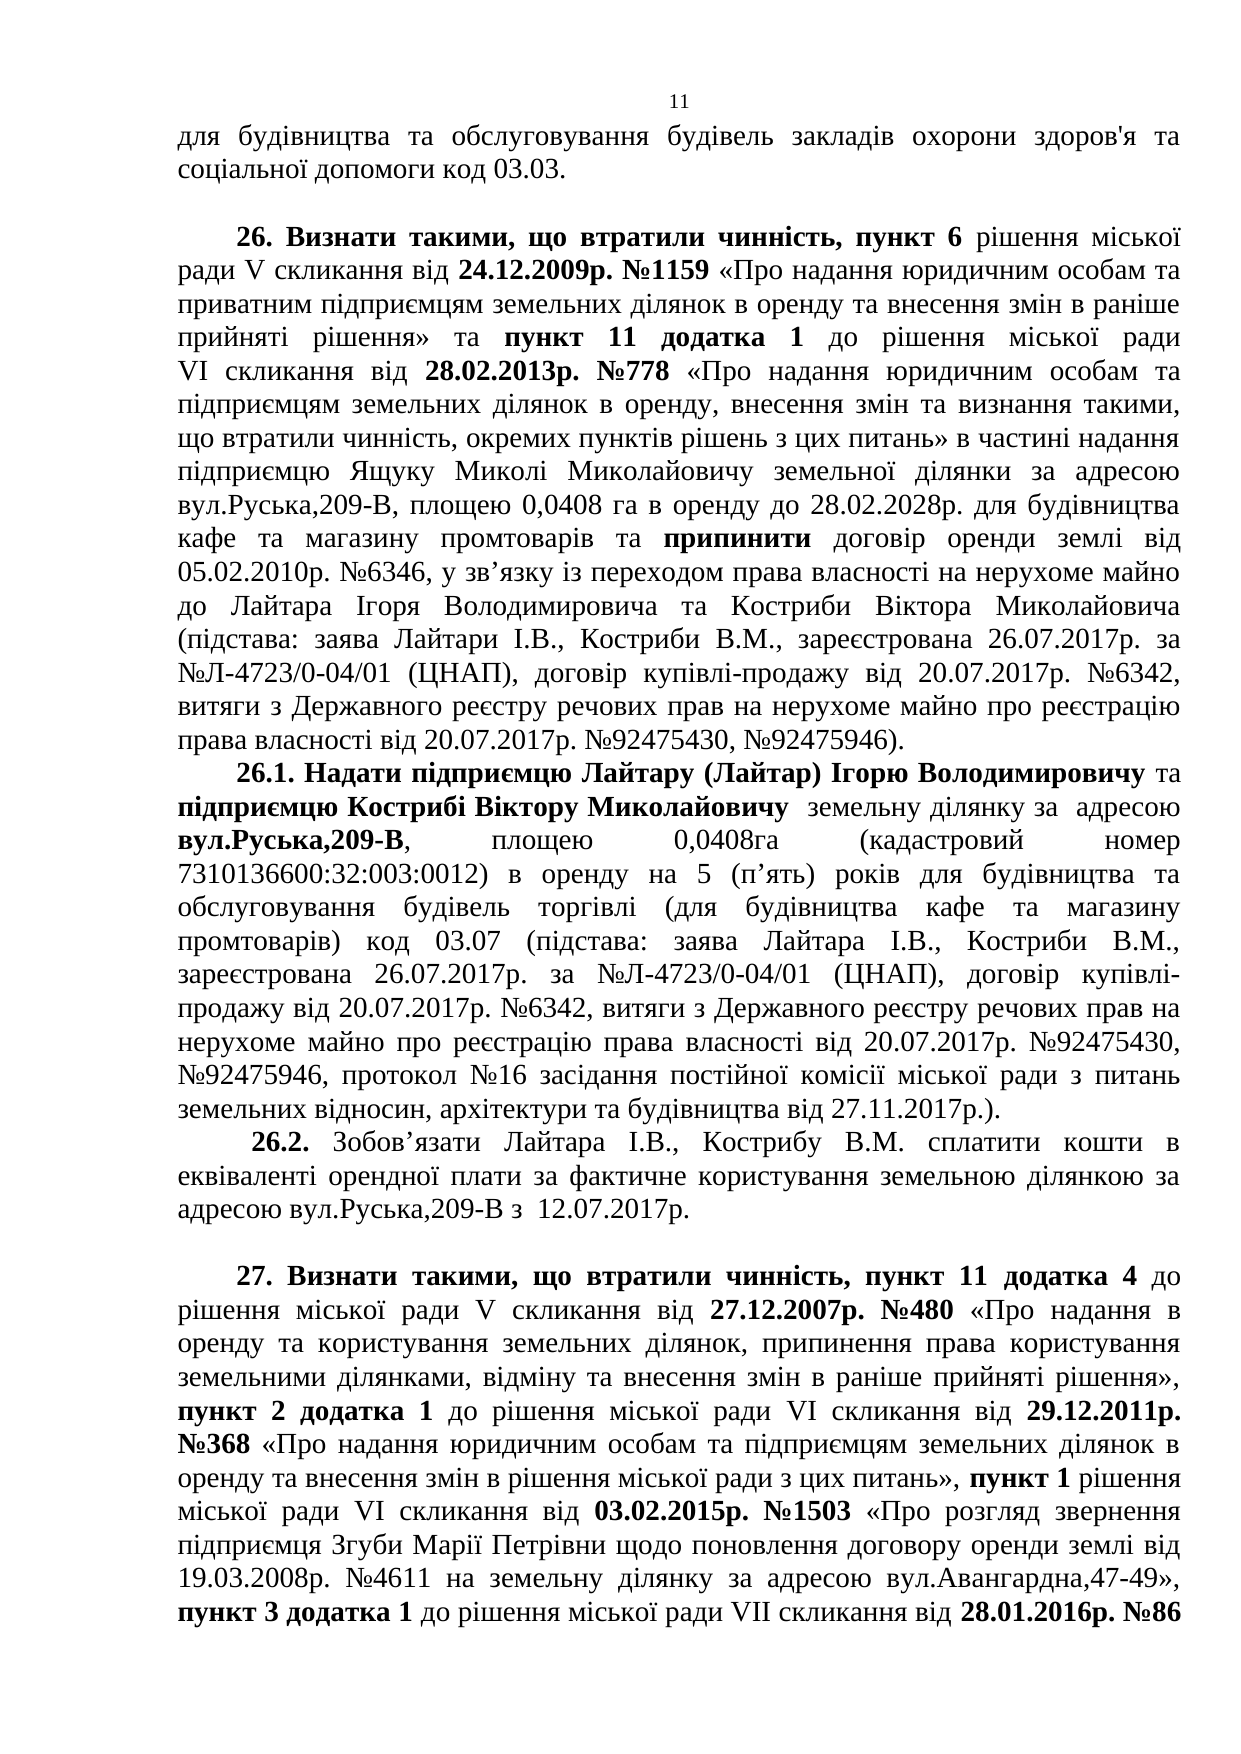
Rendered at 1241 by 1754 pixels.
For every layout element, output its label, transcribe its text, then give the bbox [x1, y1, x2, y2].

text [177, 1258, 1181, 1627]
text 26.2. Зобов’язати Лайтара І.В., Кострибу В.М. сплатити кошти в еквіваленті орендної плати за фактичне користування земельною ділянкою за адресою вул.Руська,209-В з 12.07.2017р. [177, 1124, 1181, 1225]
text 26.1. Надати підприємцю Лайтару (Лайтар) Ігорю Володимировичу та підприємцю Кострибі Віктору Миколайовичу земельну ділянку за адресою вул.Руська,209-В, площею 0,0408га (кадастровий номер 7310136600:32:003:0012) в оренду на 5 (п’ять) років для будівництва та обслуговування будівель торгівлі (для будівництва кафе та магазину промтоварів) код 03.07 (підстава: заява Лайтара І.В., Костриби В.М., зареєстрована 26.07.2017р. за №Л-4723/0-04/01 (ЦНАП), договір купівлі-продажу від 20.07.2017р. №6342, витяги з Державного реєстру речових прав на нерухоме майно про реєстрацію права власності від 20.07.2017р. №92475430, №92475946, протокол №16 засідання постійної комісії міської ради з питань земельних відносин, архітектури та будівництва від 27.11.2017р.). [177, 755, 1181, 1124]
text 26. Визнати такими, що втратили чинність, пункт 6 рішення міської ради V скликання від 24.12.2009р. №1159 «Про надання юридичним особам та приватним підприємцям земельних ділянок в оренду та внесення змін в раніше прийняті рішення» та пункт 11 додатка 1 до рішення міської ради VI скликання від 28.02.2013р. №778 «Про надання юридичним особам та підприємцям земельних ділянок в оренду, внесення змін та визнання такими, що втратили чинність, окремих пунктів рішень з цих питань» в частині надання підприємцю Ящуку Миколі Миколайовичу земельної ділянки за адресою вул.Руська,209-В, площею в оренду до 28.02.2028р. для будівництва кафе та магазину промтоварів та припинити договір оренди землі від 05.02.2010р. №6346, у зв’язку із переходом права власності на нерухоме майно до Лайтара Ігоря Володимировича та Костриби Віктора Миколайовича (підстава: заява Лайтари І.В., Костриби В.М., зареєстрована 26.07.2017р. за №Л-4723/0-04/01 (ЦНАП), договір купівлі-продажу від 20.07.2017р. №6342, витяги з Державного реєстру речових прав на нерухоме майно про реєстрацію права власності від 20.07.2017р. №92475430, №92475946). [177, 219, 1181, 755]
